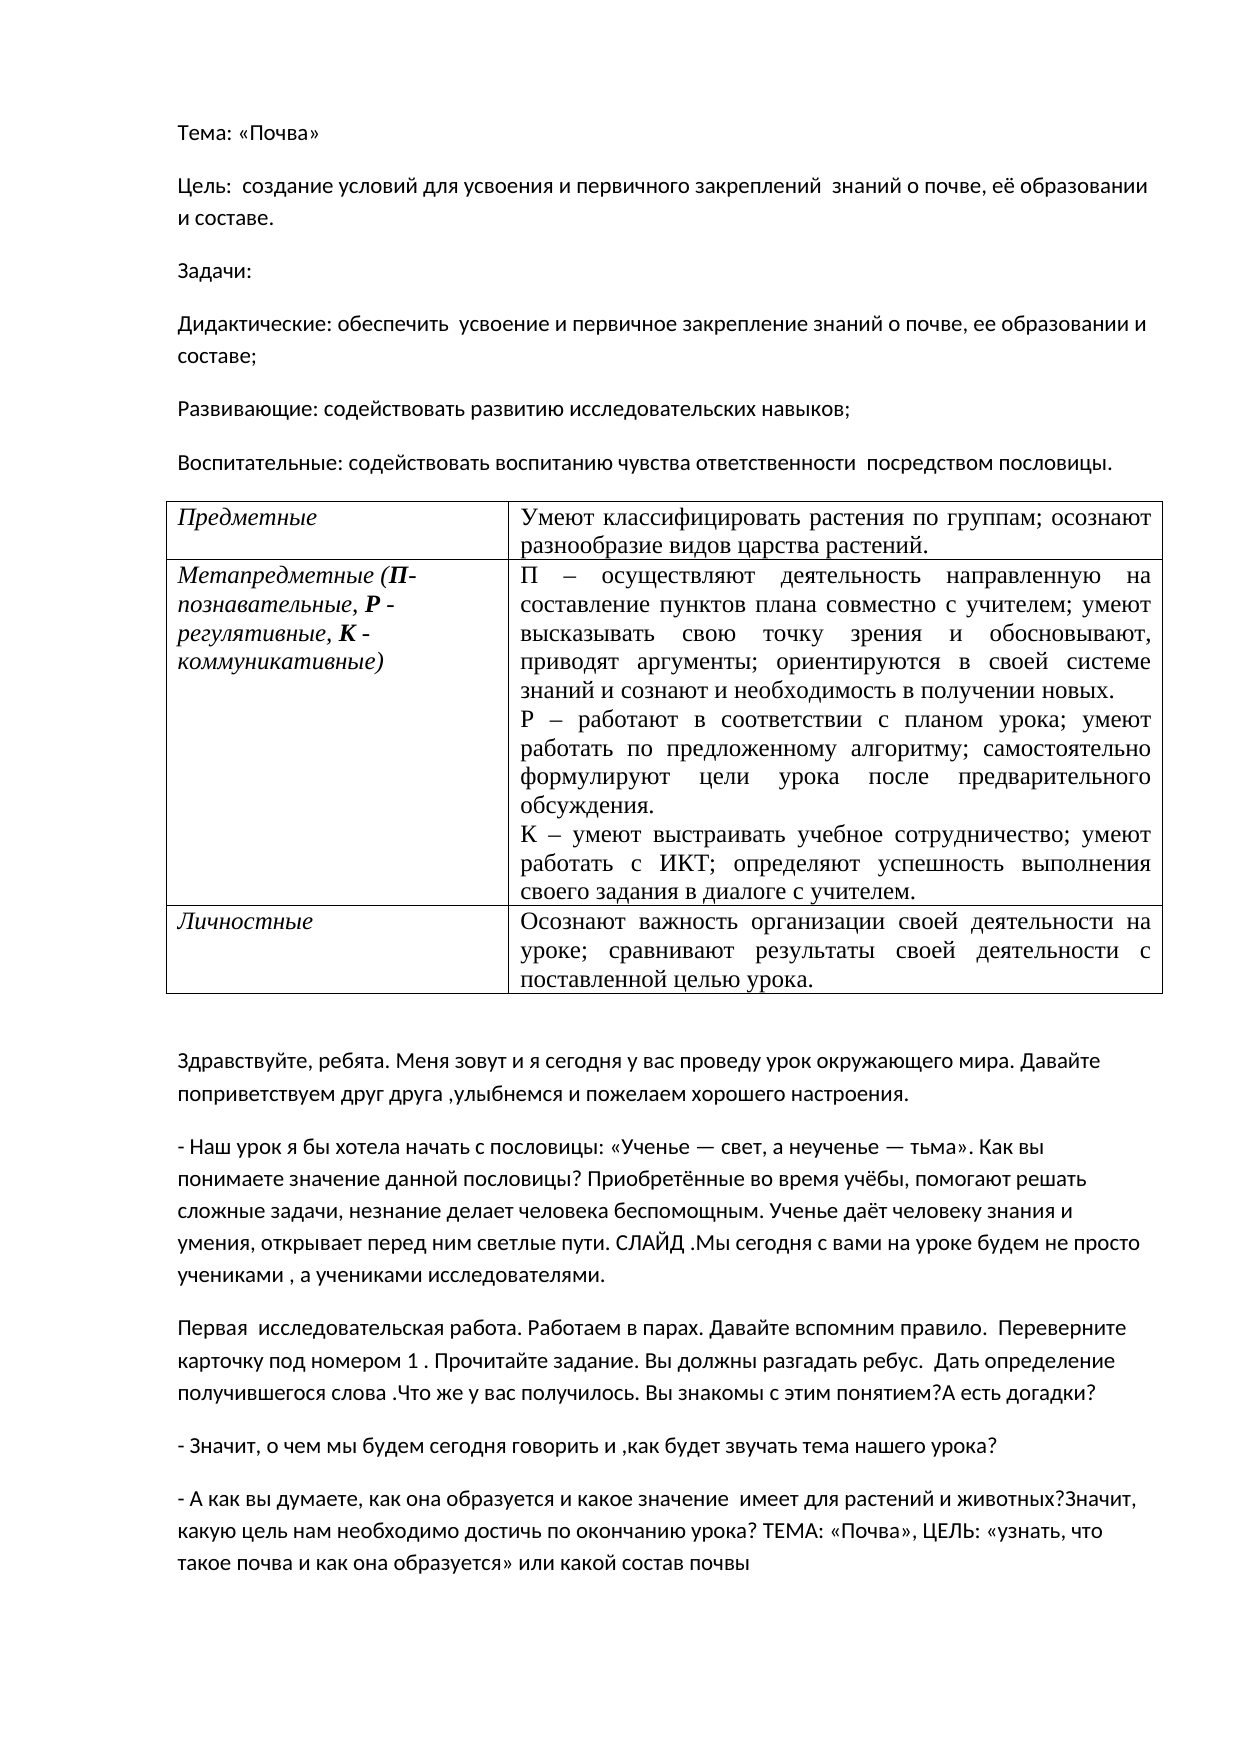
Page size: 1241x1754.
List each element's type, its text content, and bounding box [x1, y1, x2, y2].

text Воспитательные: содействовать воспитанию чувства ответственности посредством пословицы. [177, 448, 1152, 476]
table_cell Личностные [167, 906, 508, 992]
text - Значит, о чем мы будем сегодня говорить и ,как будет звучать тема нашего урока? [177, 1431, 1152, 1459]
text - Наш урок я бы хотела начать с пословицы: «Ученье — свет, а неученье — тьма». Как вы понимаете значение данной пословицы? Приобретённые во время учёбы, помогают решать сложные задачи, незнание делает человека беспомощным. Ученье даёт человеку знания и умения, открывает перед ним светлые пути. СЛАЙД .Мы сегодня с вами на уроке будем не просто учениками , а учениками исследователями. [177, 1132, 1152, 1288]
table_cell Метапредметные (П-познавательные, Р - регулятивные, К - коммуникативные) [167, 560, 508, 905]
table_header Умеют классифицировать растения по группам; осознают разнообразие видов царства растений. [509, 502, 1162, 559]
text Цель: создание условий для усвоения и первичного закреплений знаний о почве, её образовании и составе. [177, 171, 1152, 231]
text Первая исследовательская работа. Работаем в парах. Давайте вспомним правило. Переверните карточку под номером 1 . Прочитайте задание. Вы должны разгадать ребус. Дать определение получившегося слова .Что же у вас получилось. Вы знакомы с этим понятием?А есть догадки? [177, 1313, 1152, 1406]
text Развивающие: содействовать развитию исследовательских навыков; [177, 394, 1152, 423]
table_cell Осознают важность организации своей деятельности на уроке; сравнивают результаты своей деятельности с поставленной целью урока. [509, 906, 1162, 992]
text Задачи: [177, 256, 1152, 284]
text - А как вы думаете, как она образуется и какое значение имеет для растений и животных?Значит, какую цель нам необходимо достичь по окончанию урока? ТЕМА: «Почва», ЦЕЛЬ: «узнать, что такое почва и как она образуется» или какой состав почвы [177, 1484, 1152, 1576]
table_cell П – осуществляют деятельность направленную на составление пунктов плана совместно с учителем; умеют высказывать свою точку зрения и обосновывают, приводят аргументы; ориентируются в своей системе знаний и сознают и необходимость в получении новых. Р – работают в соответствии с планом урока; умеют работать по предложенному алгоритму; самостоятельно формулируют цели урока после предварительного обсуждения. К – умеют выстраивать учебное сотрудничество; умеют работать с ИКТ; определяют успешность выполнения своего задания в диалоге с учителем. [509, 560, 1162, 905]
text Дидактические: обеспечить усвоение и первичное закрепление знаний о почве, ее образовании и составе; [177, 309, 1152, 369]
text Здравствуйте, ребята. Меня зовут и я сегодня у вас проведу урок окружающего мира. Давайте поприветствуем друг друга ,улыбнемся и пожелаем хорошего настроения. [177, 1047, 1152, 1107]
text Тема: «Почва» [177, 118, 1152, 146]
table_header Предметные [167, 502, 508, 559]
